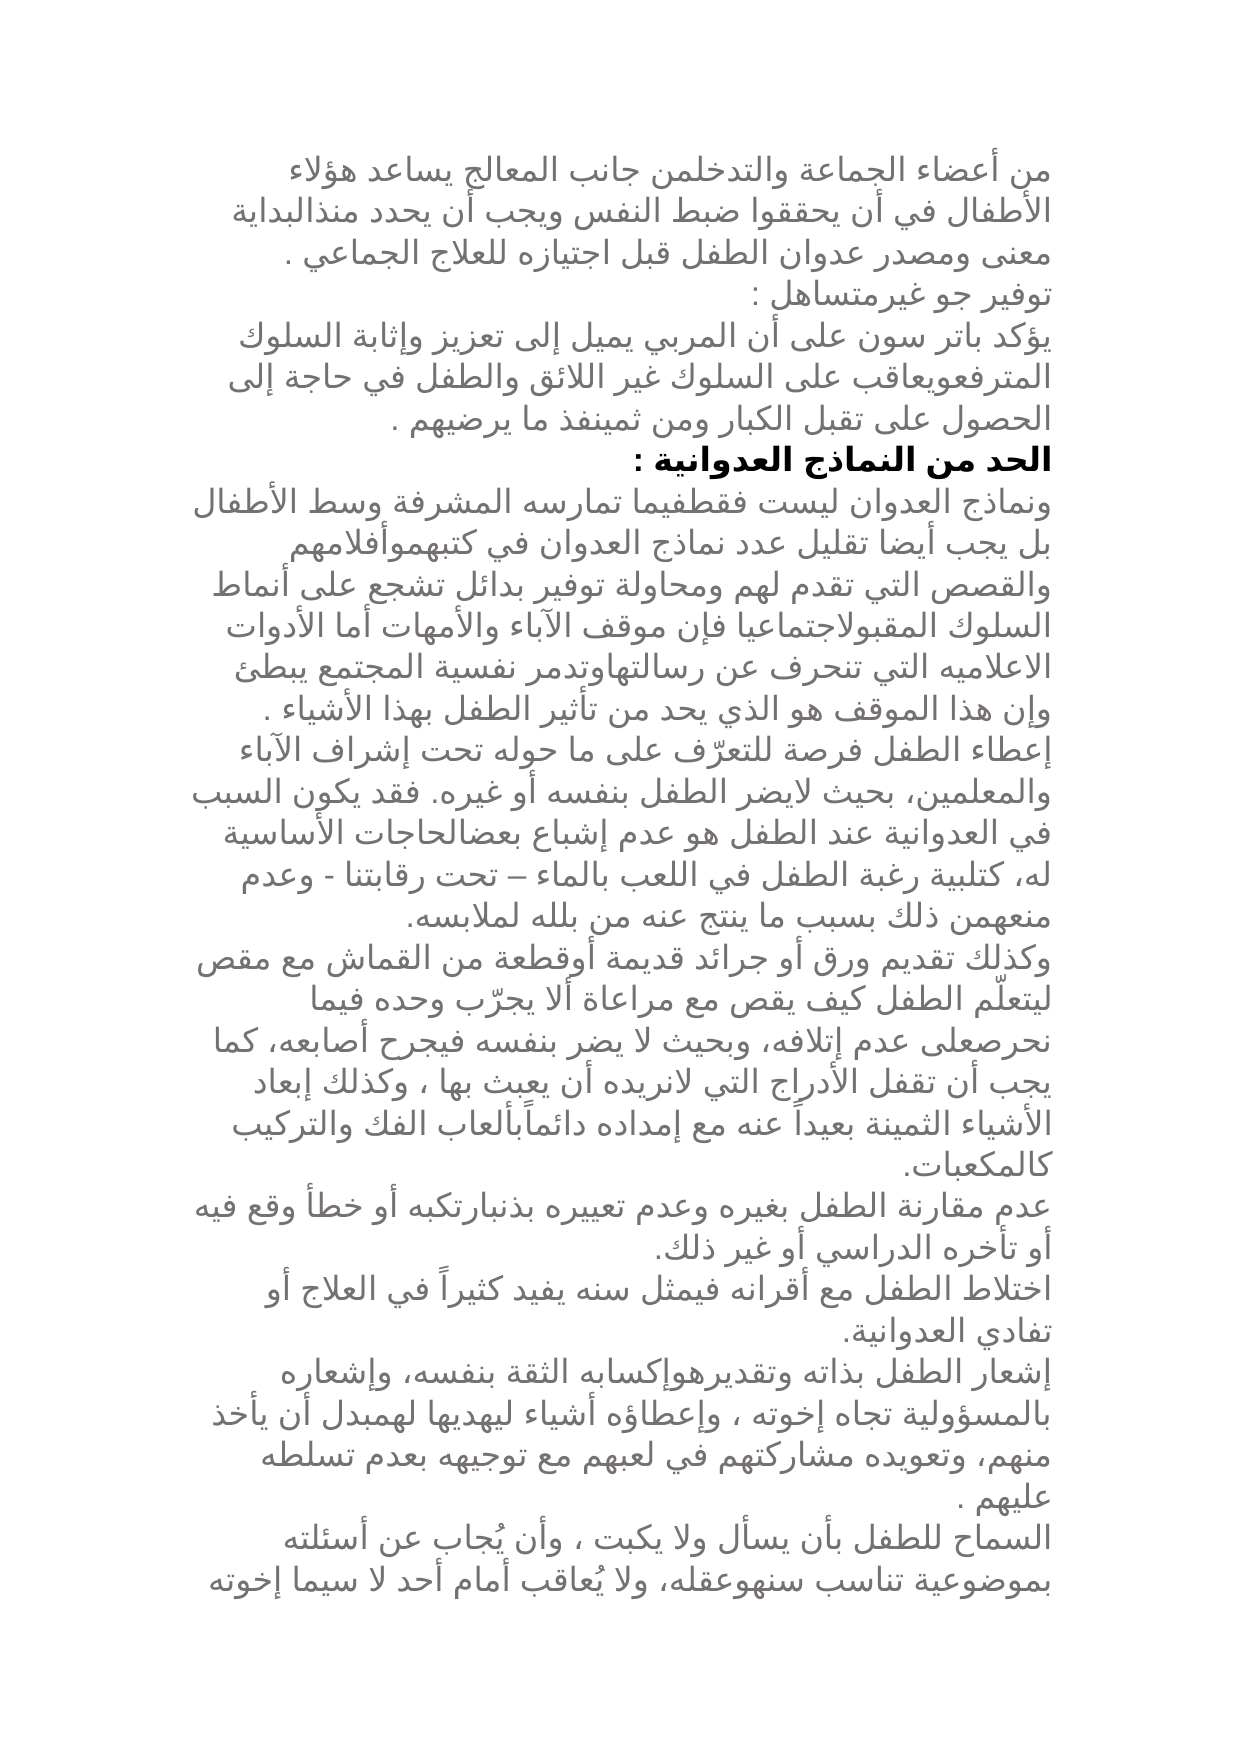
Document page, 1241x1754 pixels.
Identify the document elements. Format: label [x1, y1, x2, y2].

text [187, 150, 1053, 1598]
